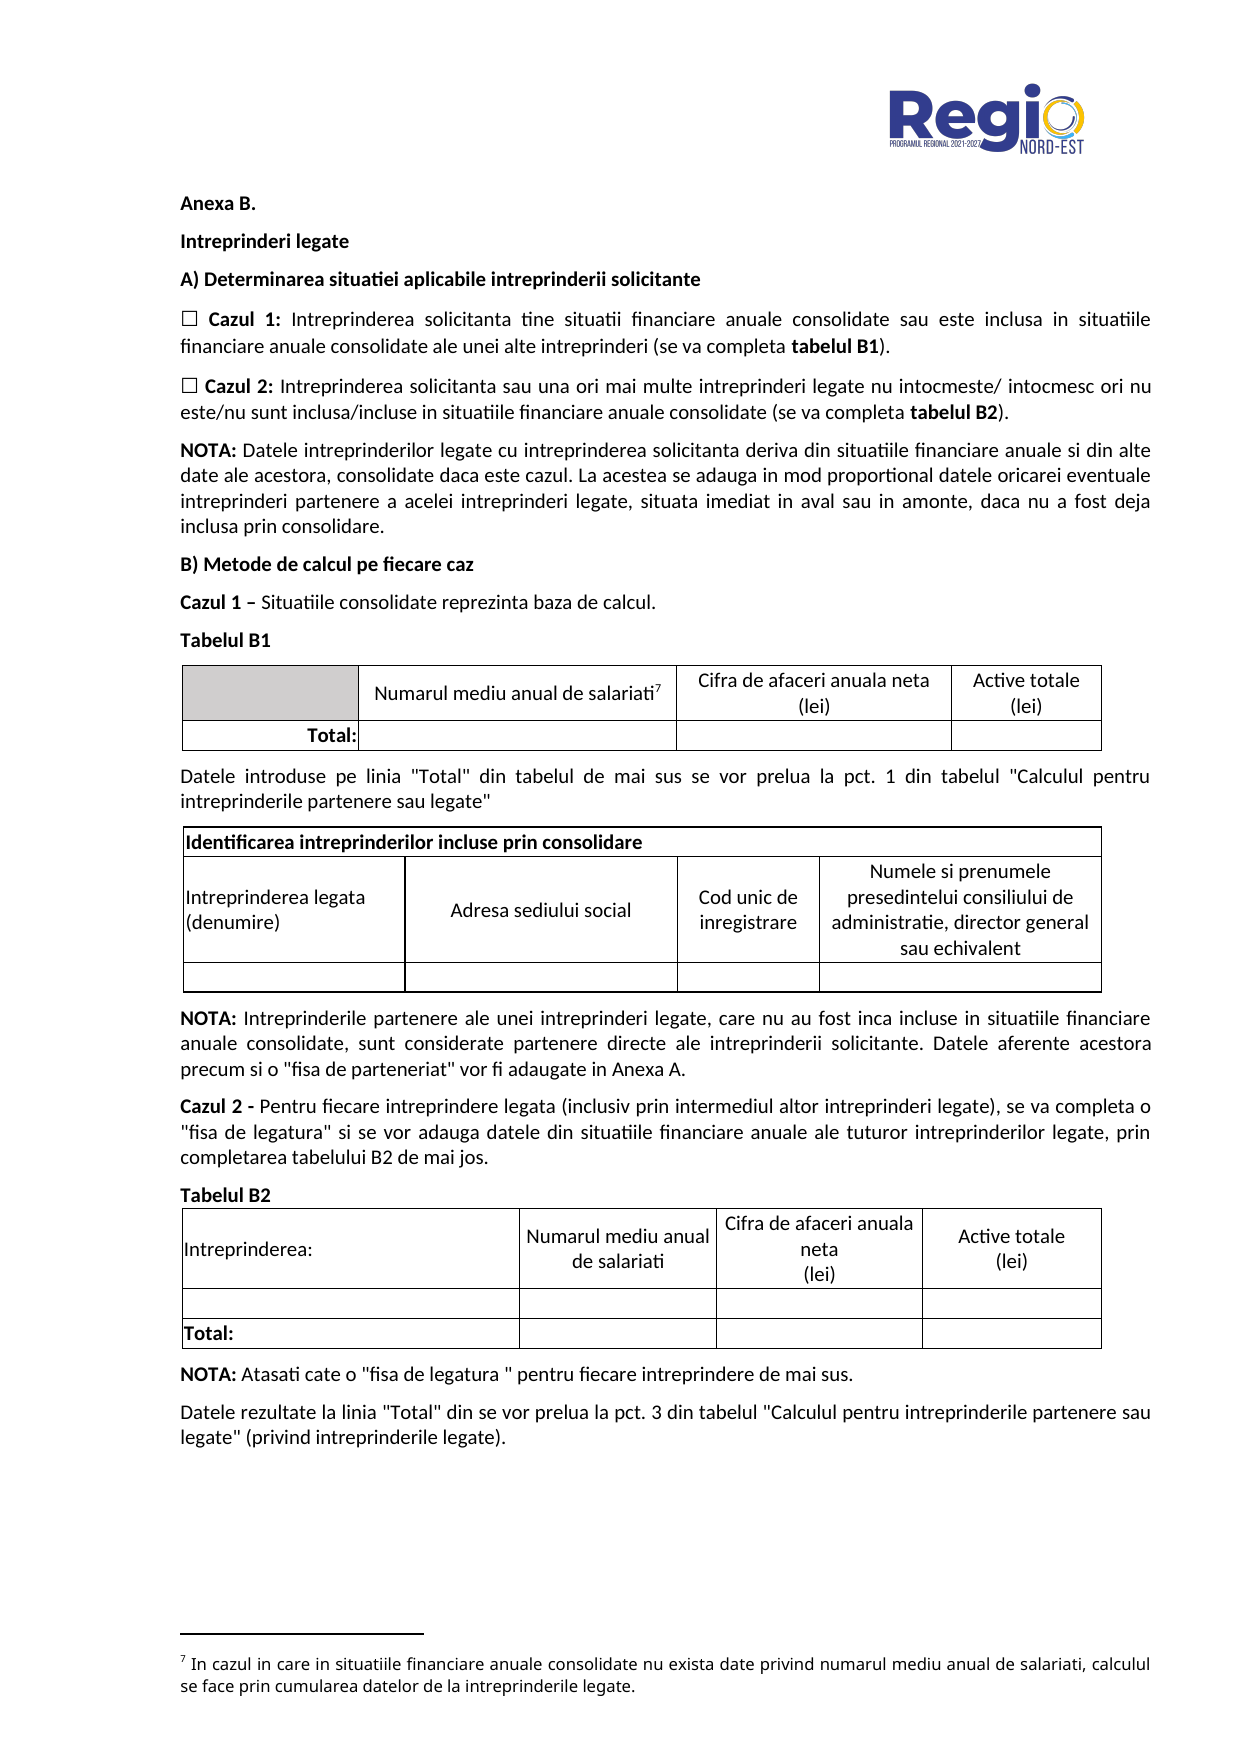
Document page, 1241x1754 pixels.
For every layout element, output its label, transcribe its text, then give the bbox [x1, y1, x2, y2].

table_header Active totale (lei) [923, 1209, 1101, 1288]
text Anexa B. [180, 191, 1153, 216]
table_cell [952, 721, 1101, 749]
table_cell [520, 1319, 716, 1347]
text NOTA: Intreprinderile partenere ale unei intreprinderi legate, care nu au fost inca incluse in situatiile financiare anuale consolidate, sunt considerate partenere directe ale intreprinderii solicitante. Datele aferente acestora precum si o "fisa de parteneriat" vor fi adaugate in Anexa A. [180, 1005, 1153, 1081]
table_cell [717, 1319, 922, 1347]
table_cell Total: [183, 721, 358, 749]
subtitle A) Determinarea situatiei aplicabile intreprinderii solicitante [180, 266, 1153, 292]
table_header Active totale (lei) [952, 666, 1101, 720]
table_cell Cod unic de inregistrare [678, 857, 819, 962]
text Cazul 1: Intreprinderea solicitanta tine situatii financiare anuale consolidate sau este inclusa in situatiile financiare anuale consolidate ale unei alte intreprinderi (se va completa tabelul B1). [180, 304, 1153, 358]
text Datele introduse pe linia "Total" din tabelul de mai sus se vor prelua la pct. 1 din tabelul "Calculul pentru intreprinderile partenere sau legate" [180, 763, 1153, 814]
table_header Identificarea intreprinderilor incluse prin consolidare [184, 828, 1101, 856]
subtitle Intreprinderi legate [180, 228, 1153, 254]
table_cell [677, 721, 951, 749]
text NOTA: Datele intreprinderilor legate cu intreprinderea solicitanta deriva din situatiile financiare anuale si din alte date ale acestora, consolidate daca este cazul. La acestea se adauga in mod proportional datele oricarei eventuale intreprinderi partenere a acelei intreprinderi legate, situata imediat in aval sau in amonte, daca nu a fost deja inclusa prin consolidare. [180, 437, 1153, 539]
subtitle Tabelul B2 [180, 1182, 1153, 1208]
picture [886, 79, 1089, 158]
text Cazul 1 – Situatiile consolidate reprezinta baza de calcul. [180, 589, 1153, 614]
table_cell Intreprinderea legata (denumire) [184, 857, 404, 962]
table_cell [520, 1289, 716, 1318]
subtitle B) Metode de calcul pe fiecare caz [180, 551, 1153, 577]
table_cell Adresa sediului social [406, 857, 677, 962]
table_header Cifra de afaceri anuala neta (lei) [677, 666, 951, 720]
table_cell Numele si prenumele presedintelui consiliului de administratie, director general sau echivalent [820, 857, 1101, 962]
table_cell [678, 963, 819, 991]
table_cell [406, 963, 677, 991]
table_cell [717, 1289, 922, 1318]
text Datele rezultate la linia "Total" din se vor prelua la pct. 3 din tabelul "Calculul pentru intreprinderile partenere sau legate" (privind intreprinderile legate). [180, 1399, 1153, 1450]
table_cell Total: [183, 1319, 519, 1347]
table_cell [183, 1289, 519, 1318]
table_cell [923, 1319, 1101, 1347]
table_cell [923, 1289, 1101, 1318]
table_header Numarul mediu anual de salariati [520, 1209, 716, 1288]
table_header Intreprinderea: [183, 1209, 519, 1288]
table_header [183, 666, 358, 720]
text Cazul 2: Intreprinderea solicitanta sau una ori mai multe intreprinderi legate nu intocmeste/ intocmesc ori nu este/nu sunt inclusa/incluse in situatiile financiare anuale consolidate (se va completa tabelul B2). [180, 371, 1153, 424]
table_cell [184, 963, 404, 991]
text Tabelul B1 [180, 627, 1153, 652]
table_cell [359, 721, 676, 749]
table_cell [820, 963, 1101, 991]
text Cazul 2 - Pentru fiecare intreprindere legata (inclusiv prin intermediul altor intreprinderi legate), se va completa o "fisa de legatura" si se vor adauga datele din situatiile financiare anuale ale tuturor intreprinderilor legate, prin completarea tabelului B2 de mai jos. [180, 1094, 1153, 1170]
table_header Numarul mediu anual de salariati [359, 666, 676, 720]
table_header Cifra de afaceri anuala neta (lei) [717, 1209, 922, 1288]
text NOTA: Atasati cate o "fisa de legatura " pentru fiecare intreprindere de mai sus. [180, 1361, 1153, 1386]
